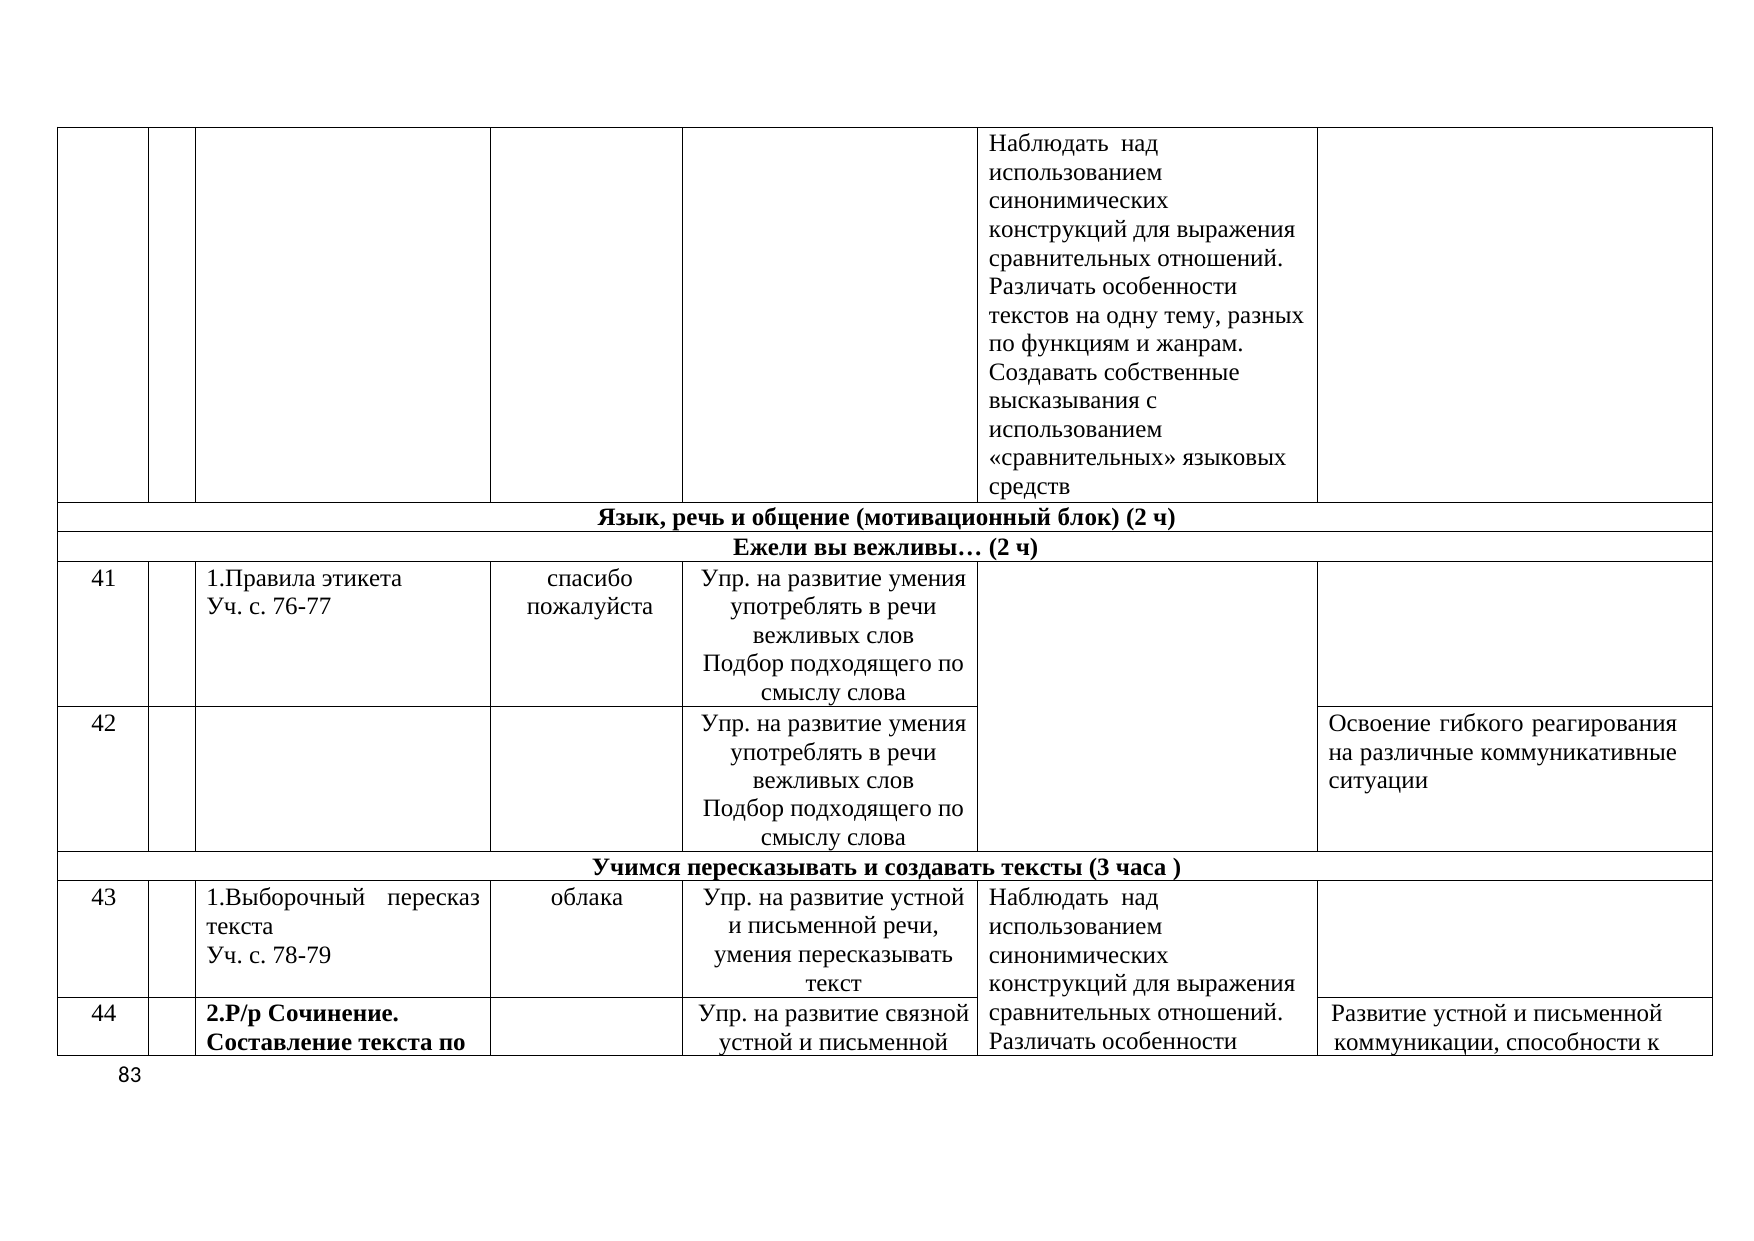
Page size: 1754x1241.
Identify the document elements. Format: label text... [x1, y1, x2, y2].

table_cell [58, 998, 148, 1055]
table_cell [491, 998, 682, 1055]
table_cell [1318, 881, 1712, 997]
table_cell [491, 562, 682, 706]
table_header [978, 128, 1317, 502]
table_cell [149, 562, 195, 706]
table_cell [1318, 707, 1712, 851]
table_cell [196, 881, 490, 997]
text 83 [118, 1060, 1715, 1088]
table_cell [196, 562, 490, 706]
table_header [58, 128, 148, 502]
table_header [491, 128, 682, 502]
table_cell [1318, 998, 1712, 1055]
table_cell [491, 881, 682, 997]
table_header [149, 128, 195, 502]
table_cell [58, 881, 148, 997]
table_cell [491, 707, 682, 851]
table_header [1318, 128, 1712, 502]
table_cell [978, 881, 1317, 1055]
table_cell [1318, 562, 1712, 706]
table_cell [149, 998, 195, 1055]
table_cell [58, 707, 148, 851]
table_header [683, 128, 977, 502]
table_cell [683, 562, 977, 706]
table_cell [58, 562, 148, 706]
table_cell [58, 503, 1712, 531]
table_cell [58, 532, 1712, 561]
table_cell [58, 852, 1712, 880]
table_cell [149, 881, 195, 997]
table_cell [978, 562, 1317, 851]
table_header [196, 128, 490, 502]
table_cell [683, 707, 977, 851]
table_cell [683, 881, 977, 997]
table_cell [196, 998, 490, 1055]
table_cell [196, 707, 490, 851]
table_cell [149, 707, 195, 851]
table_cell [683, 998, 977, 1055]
